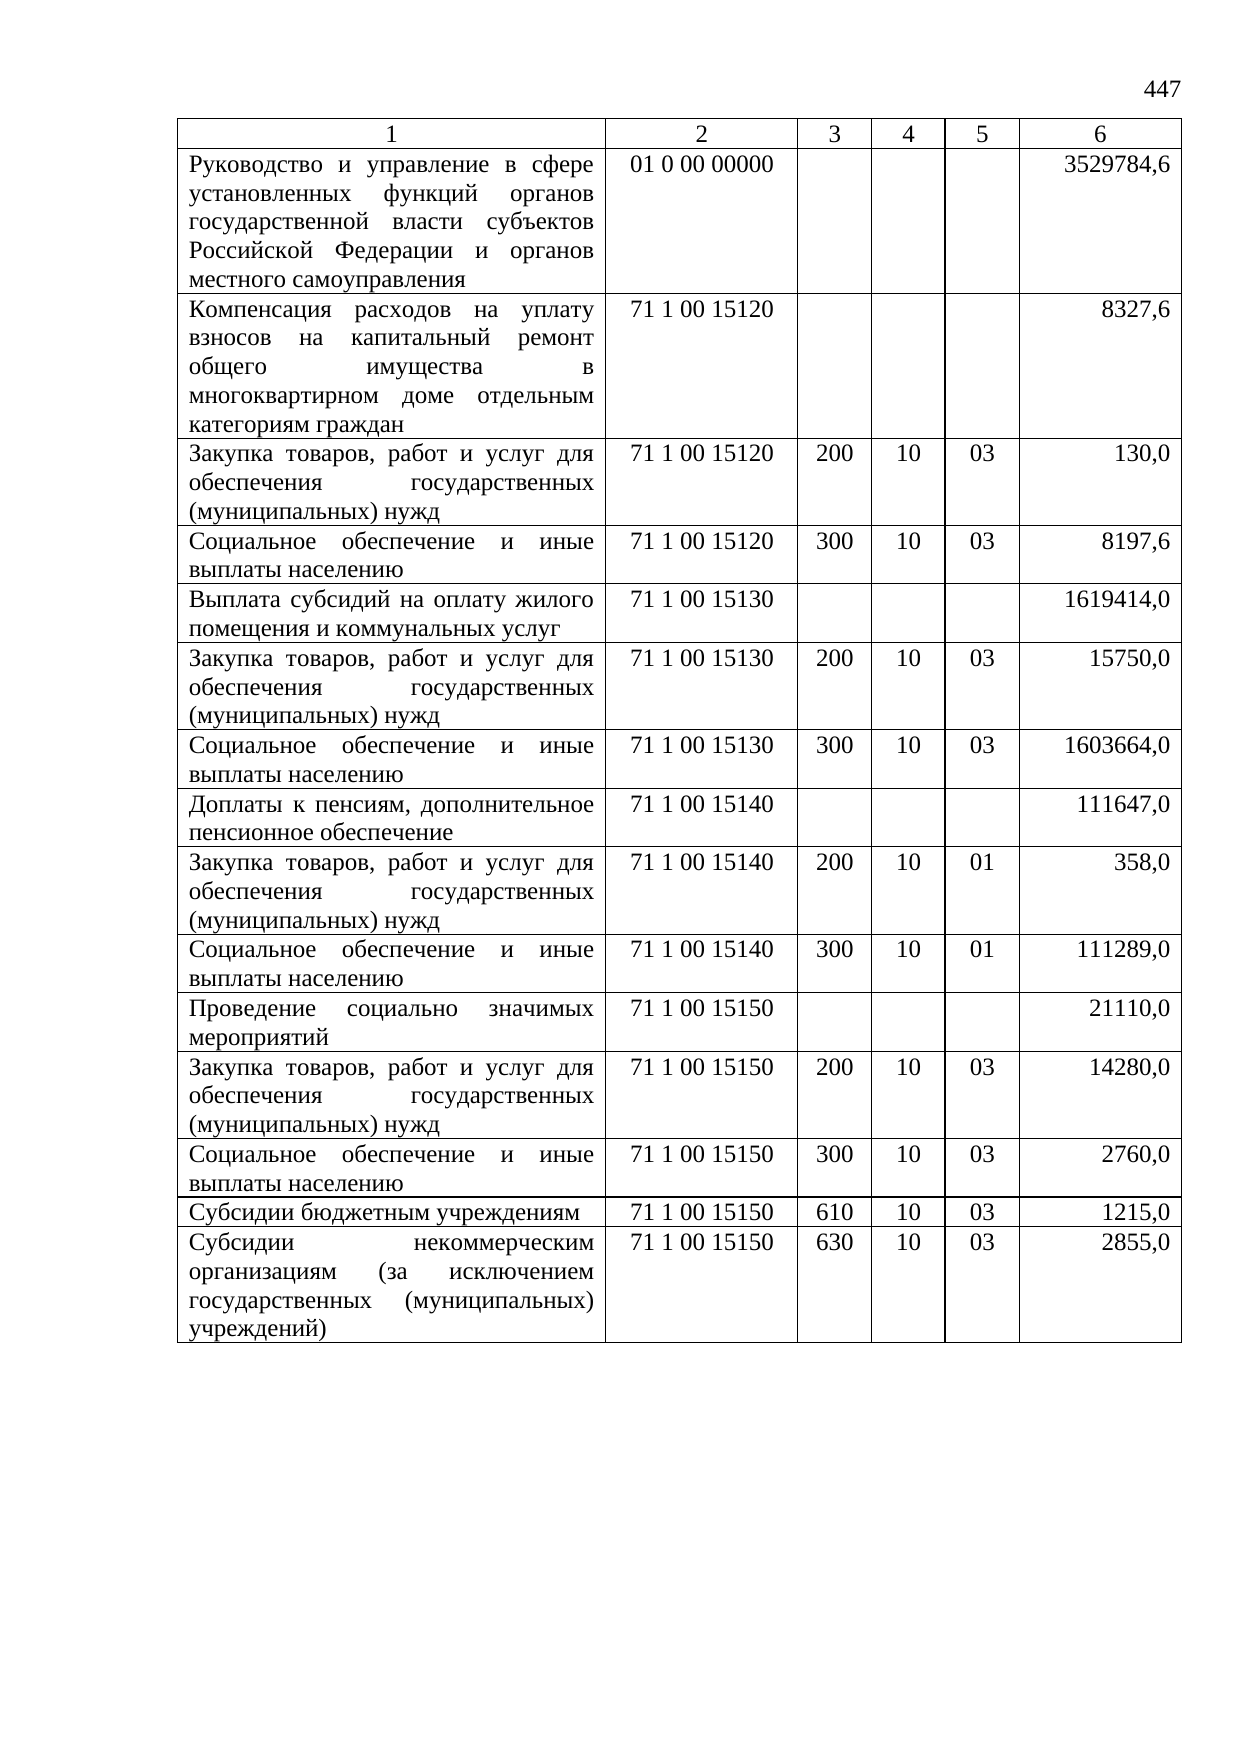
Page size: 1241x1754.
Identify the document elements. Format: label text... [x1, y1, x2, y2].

table_header 1 [178, 119, 605, 148]
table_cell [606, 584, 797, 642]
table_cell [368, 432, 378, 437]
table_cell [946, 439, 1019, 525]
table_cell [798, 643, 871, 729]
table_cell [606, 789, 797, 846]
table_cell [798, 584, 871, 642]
table_header 5 [946, 119, 1019, 148]
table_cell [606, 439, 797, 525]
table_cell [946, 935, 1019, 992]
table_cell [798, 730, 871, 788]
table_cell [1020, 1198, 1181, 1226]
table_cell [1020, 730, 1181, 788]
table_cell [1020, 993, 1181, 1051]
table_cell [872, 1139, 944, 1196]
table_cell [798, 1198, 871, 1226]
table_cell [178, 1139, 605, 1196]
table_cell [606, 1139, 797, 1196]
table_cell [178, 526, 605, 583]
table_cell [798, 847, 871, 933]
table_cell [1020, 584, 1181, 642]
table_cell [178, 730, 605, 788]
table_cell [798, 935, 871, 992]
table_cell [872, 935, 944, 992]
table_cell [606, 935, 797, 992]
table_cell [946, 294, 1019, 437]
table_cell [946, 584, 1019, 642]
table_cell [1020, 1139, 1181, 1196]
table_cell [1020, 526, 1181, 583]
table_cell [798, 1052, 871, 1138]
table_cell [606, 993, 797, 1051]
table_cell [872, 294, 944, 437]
table_cell 01 0 00 00000 [606, 149, 797, 293]
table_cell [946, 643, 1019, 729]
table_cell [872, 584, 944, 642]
table_cell [946, 149, 1019, 293]
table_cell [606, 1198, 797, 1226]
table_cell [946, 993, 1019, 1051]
table_cell [872, 149, 944, 293]
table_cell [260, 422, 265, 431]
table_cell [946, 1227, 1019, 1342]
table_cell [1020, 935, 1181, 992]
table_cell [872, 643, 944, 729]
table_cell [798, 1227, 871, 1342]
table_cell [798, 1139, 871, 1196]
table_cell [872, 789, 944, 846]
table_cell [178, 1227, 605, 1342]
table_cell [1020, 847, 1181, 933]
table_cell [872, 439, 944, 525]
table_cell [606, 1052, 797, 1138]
table_header 3 [798, 119, 871, 148]
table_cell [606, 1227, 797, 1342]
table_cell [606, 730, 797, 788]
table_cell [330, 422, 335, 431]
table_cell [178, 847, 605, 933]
table_cell 3529784,6 [1020, 149, 1181, 293]
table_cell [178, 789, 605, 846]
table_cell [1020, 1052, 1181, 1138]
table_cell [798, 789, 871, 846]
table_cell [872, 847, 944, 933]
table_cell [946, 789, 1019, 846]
table_header 4 [872, 119, 944, 148]
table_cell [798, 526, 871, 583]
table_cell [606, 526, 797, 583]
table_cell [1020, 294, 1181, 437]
table_cell Руководство и управление в сфере установленных функций органов государственной власти субъектов Российской Федерации и органов местного самоуправления [178, 149, 605, 293]
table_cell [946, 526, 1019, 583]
table_header 2 [606, 119, 797, 148]
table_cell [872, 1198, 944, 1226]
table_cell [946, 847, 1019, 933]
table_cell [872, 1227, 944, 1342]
table_cell [798, 149, 871, 293]
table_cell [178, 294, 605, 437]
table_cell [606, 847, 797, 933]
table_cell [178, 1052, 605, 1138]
table_header 6 [1020, 119, 1181, 148]
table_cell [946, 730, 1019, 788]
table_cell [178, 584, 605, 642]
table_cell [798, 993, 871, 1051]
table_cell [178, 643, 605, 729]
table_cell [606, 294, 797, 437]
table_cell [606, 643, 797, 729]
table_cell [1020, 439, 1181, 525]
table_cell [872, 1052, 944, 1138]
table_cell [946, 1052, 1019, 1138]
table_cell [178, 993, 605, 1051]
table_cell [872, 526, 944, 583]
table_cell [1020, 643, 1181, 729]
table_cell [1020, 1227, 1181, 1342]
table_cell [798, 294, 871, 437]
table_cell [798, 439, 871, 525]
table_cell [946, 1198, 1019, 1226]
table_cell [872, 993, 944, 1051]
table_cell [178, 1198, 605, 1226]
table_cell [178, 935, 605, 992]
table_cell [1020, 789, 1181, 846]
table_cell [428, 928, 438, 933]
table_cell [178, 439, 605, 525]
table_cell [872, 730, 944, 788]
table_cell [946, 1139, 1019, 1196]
